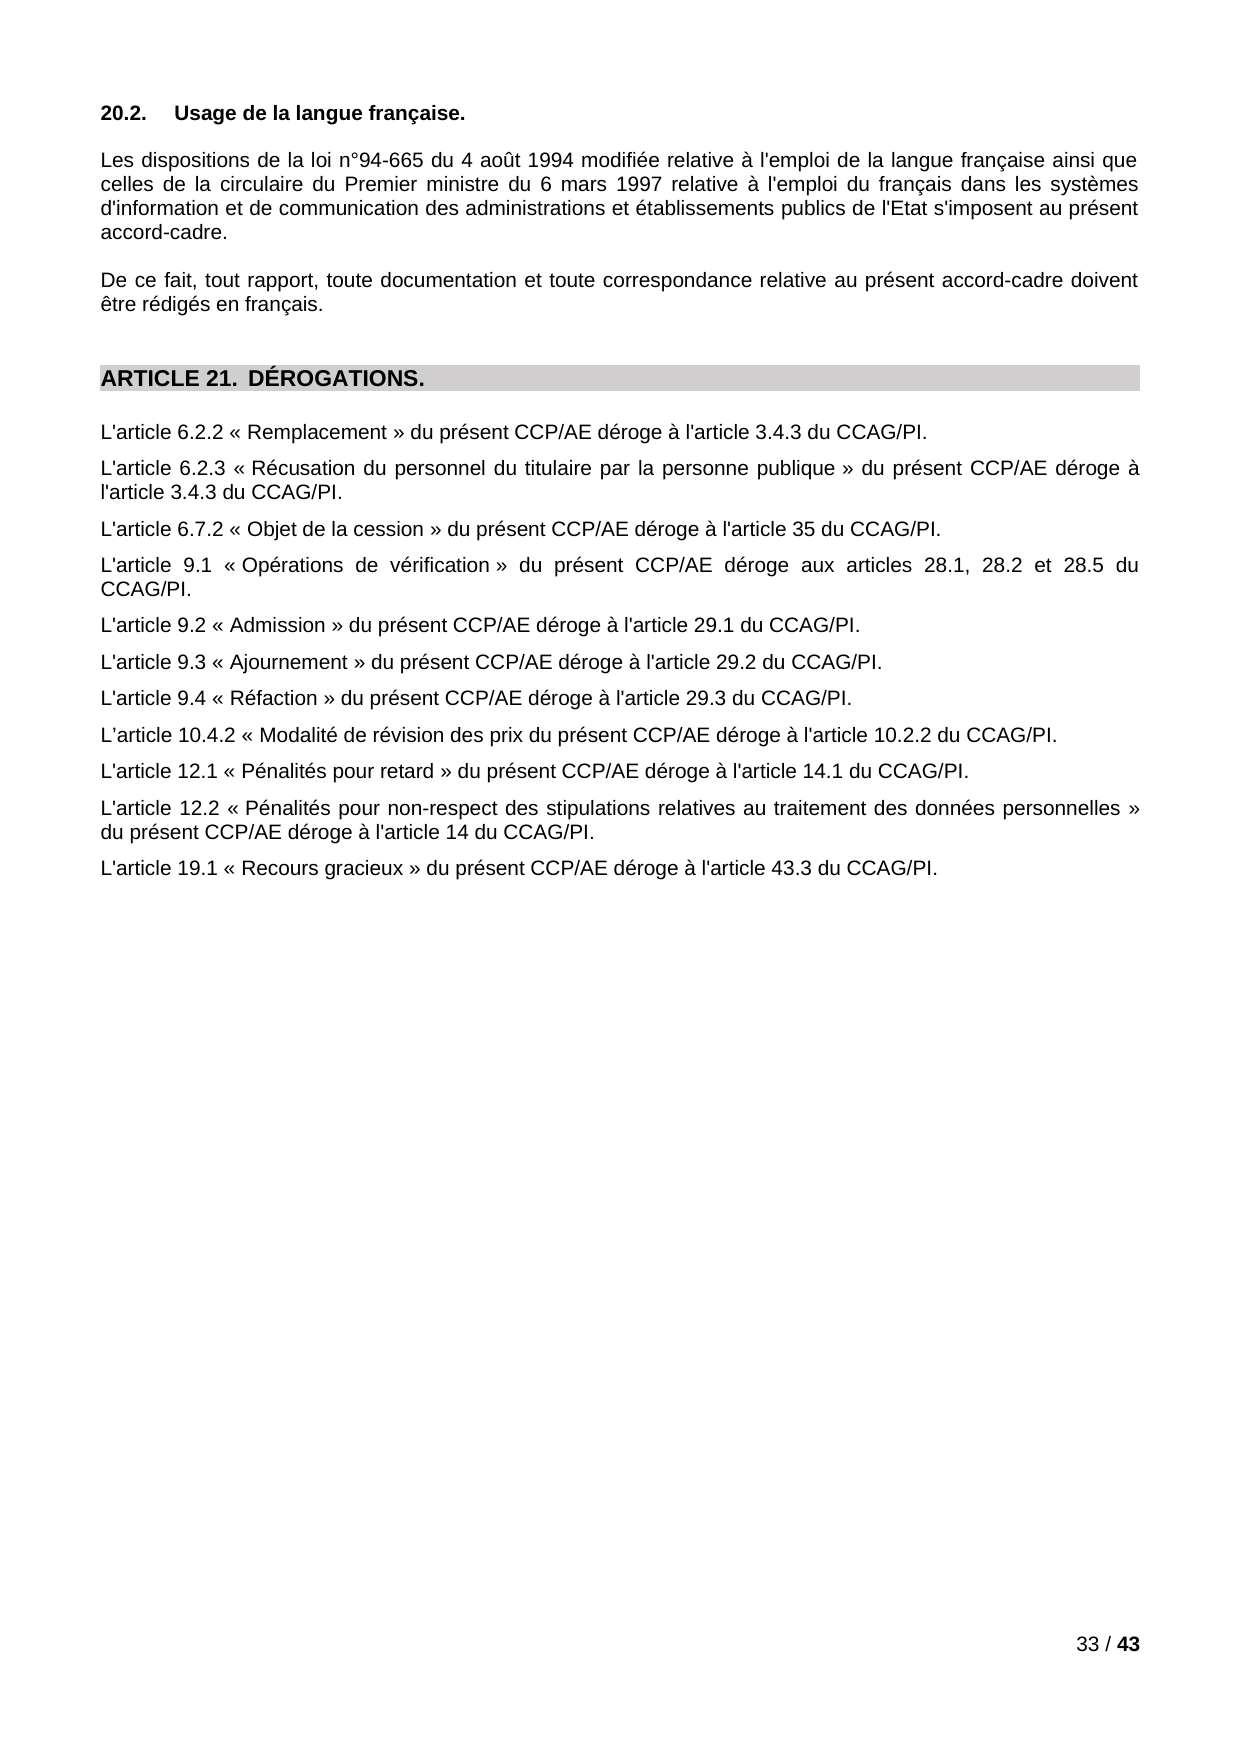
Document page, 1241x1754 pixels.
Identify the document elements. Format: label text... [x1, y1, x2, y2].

text L'article 9.4 « Réfaction » du présent CCP/AE déroge à l'article 29.3 du CCAG/PI. [100, 686, 1140, 710]
text L'article 12.1 « Pénalités pour retard » du présent CCP/AE déroge à l'article 14.1 du CCAG/PI. [100, 759, 1140, 783]
text L'article 9.3 « Ajournement » du présent CCP/AE déroge à l'article 29.2 du CCAG/PI. [100, 650, 1140, 674]
text L'article 9.1 « Opérations de vérification » du présent CCP/AE déroge aux articles 28.1, 28.2 et 28.5 du CCAG/PI. [100, 553, 1140, 601]
text L'article 6.2.2 « Remplacement » du présent CCP/AE déroge à l'article 3.4.3 du CCAG/PI. [100, 419, 1140, 443]
text De ce fait, tout rapport, toute documentation et toute correspondance relative au présent accord-cadre doivent être rédigés en français. [100, 268, 1140, 316]
text L'article 9.2 « Admission » du présent CCP/AE déroge à l'article 29.1 du CCAG/PI. [100, 613, 1140, 637]
subtitle Usage de la langue française. [100, 100, 1140, 124]
text L'article 12.2 « Pénalités pour non-respect des stipulations relatives au traitement des données personnelles » du présent CCP/AE déroge à l'article 14 du CCAG/PI. [100, 796, 1140, 843]
text L'article 6.7.2 « Objet de la cession » du présent CCP/AE déroge à l'article 35 du CCAG/PI. [100, 516, 1140, 540]
subtitle DÉROGATIONS. [100, 365, 1140, 391]
text L'article 19.1 « Recours gracieux » du présent CCP/AE déroge à l'article 43.3 du CCAG/PI. [100, 856, 1140, 880]
text Les dispositions de la loi n°94-665 du 4 août 1994 modifiée relative à l'emploi de la langue française ainsi que celles de la circulaire du Premier ministre du 6 mars 1997 relative à l'emploi du français dans les systèmes d'information et de communication des administrations et établissements publics de l'Etat s'imposent au présent accord-cadre. [100, 148, 1140, 244]
text L’article 10.4.2 « Modalité de révision des prix du présent CCP/AE déroge à l'article 10.2.2 du CCAG/PI. [100, 723, 1140, 747]
text L'article 6.2.3 « Récusation du personnel du titulaire par la personne publique » du présent CCP/AE déroge à l'article 3.4.3 du CCAG/PI. [100, 456, 1140, 504]
